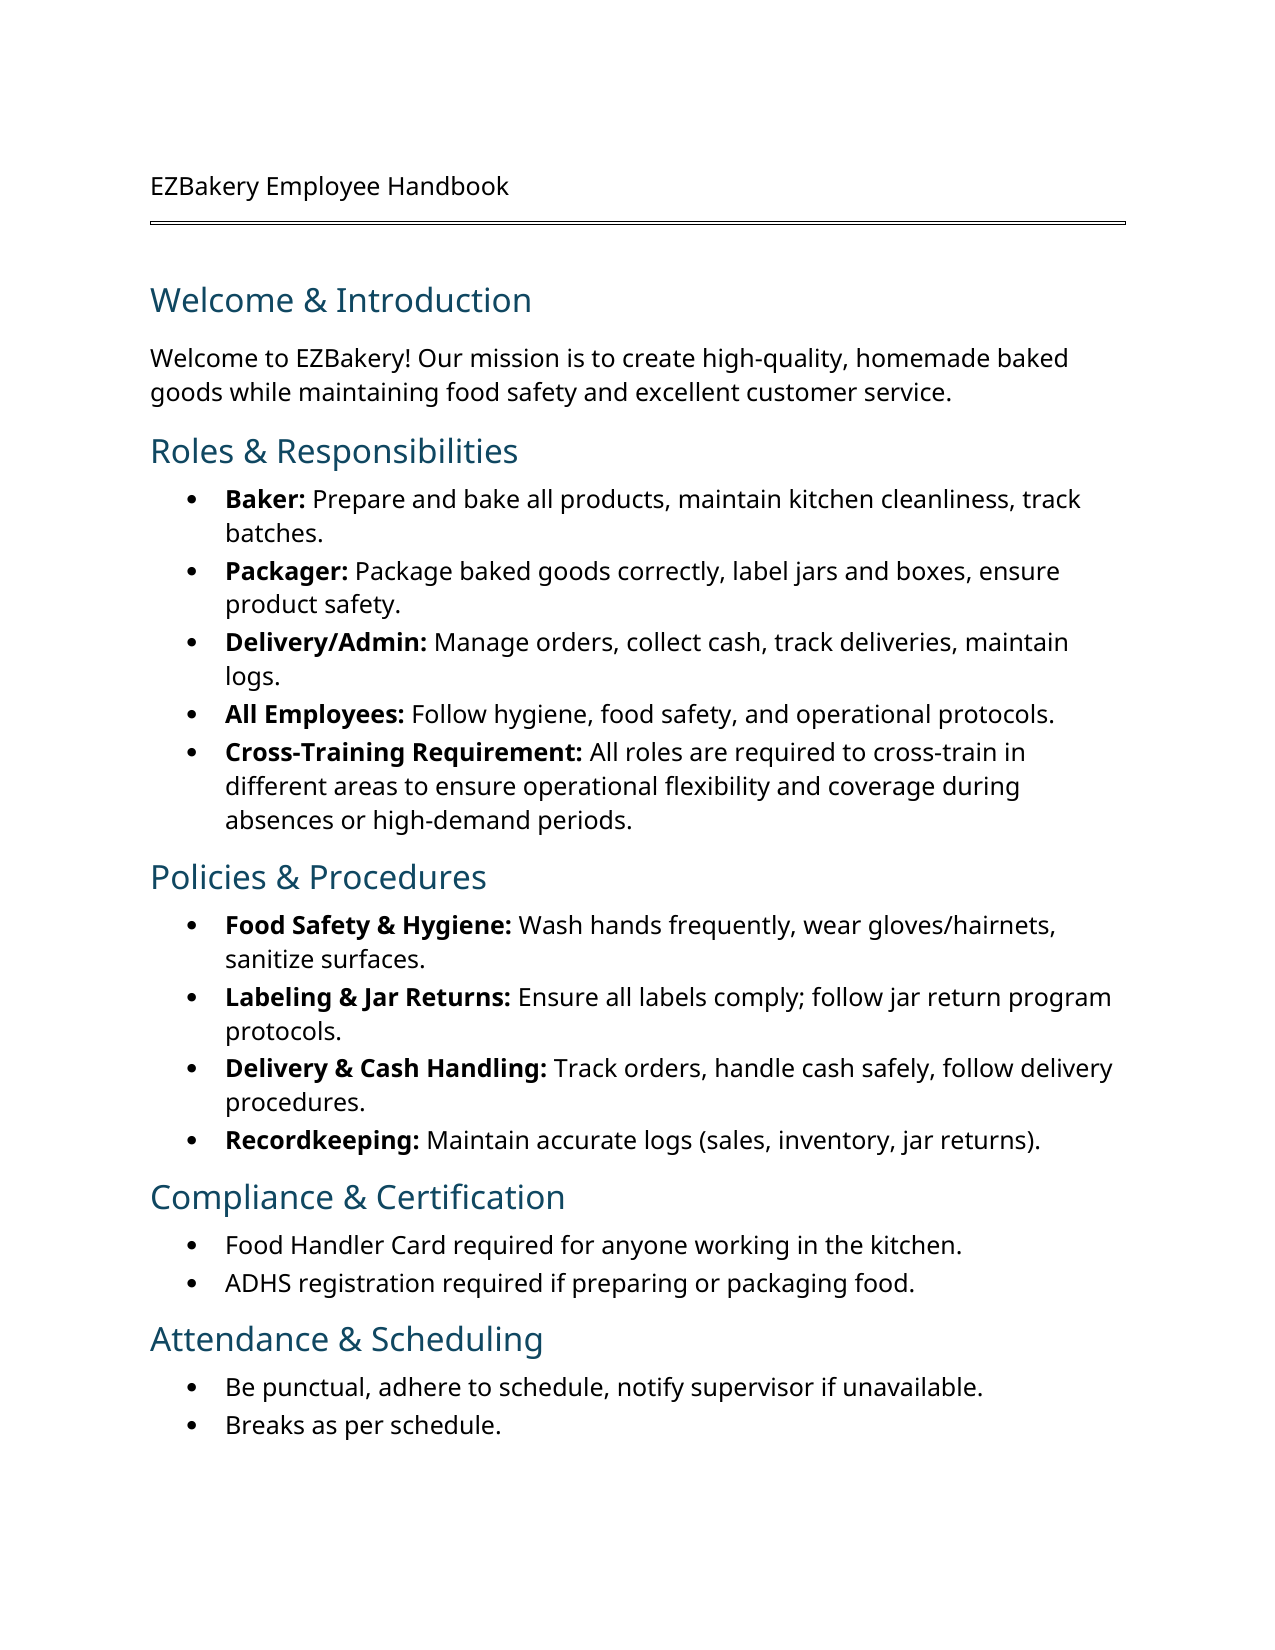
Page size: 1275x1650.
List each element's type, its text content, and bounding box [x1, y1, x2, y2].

text Welcome to EZBakery! Our mission is to create high-quality, homemade baked goods while maintaining food safety and excellent customer service. [150, 341, 1125, 409]
list Be punctual, adhere to schedule, notify supervisor if unavailable. [187, 1370, 1125, 1404]
subtitle Roles & Responsibilities [150, 427, 1125, 473]
list Food Handler Card required for anyone working in the kitchen. [187, 1227, 1125, 1261]
list Breaks as per schedule. [187, 1407, 1125, 1442]
list Baker: Prepare and bake all products, maintain kitchen cleanliness, track batches. [187, 481, 1125, 549]
text EZBakery Employee Handbook [150, 169, 1125, 203]
list All Employees: Follow hygiene, food safety, and operational protocols. [187, 697, 1125, 731]
list Delivery & Cash Handling: Track orders, handle cash safely, follow delivery procedures. [187, 1051, 1125, 1119]
subtitle Attendance & Scheduling [150, 1316, 1125, 1361]
list Recordkeeping: Maintain accurate logs (sales, inventory, jar returns). [187, 1123, 1125, 1157]
list Packager: Package baked goods correctly, label jars and boxes, ensure product safety. [187, 553, 1125, 621]
list Food Safety & Hygiene: Wash hands frequently, wear gloves/hairnets, sanitize surfaces. [187, 907, 1125, 975]
subtitle Welcome & Introduction [150, 276, 1125, 322]
list Cross-Training Requirement: All roles are required to cross-train in different areas to ensure operational flexibility and coverage during absences or high-demand periods. [187, 735, 1125, 837]
list ADHS registration required if preparing or packaging food. [187, 1265, 1125, 1299]
list Labeling & Jar Returns: Ensure all labels comply; follow jar return program protocols. [187, 979, 1125, 1047]
list Delivery/Admin: Manage orders, collect cash, track deliveries, maintain logs. [187, 625, 1125, 693]
subtitle Policies & Procedures [150, 853, 1125, 899]
subtitle Compliance & Certification [150, 1174, 1125, 1219]
